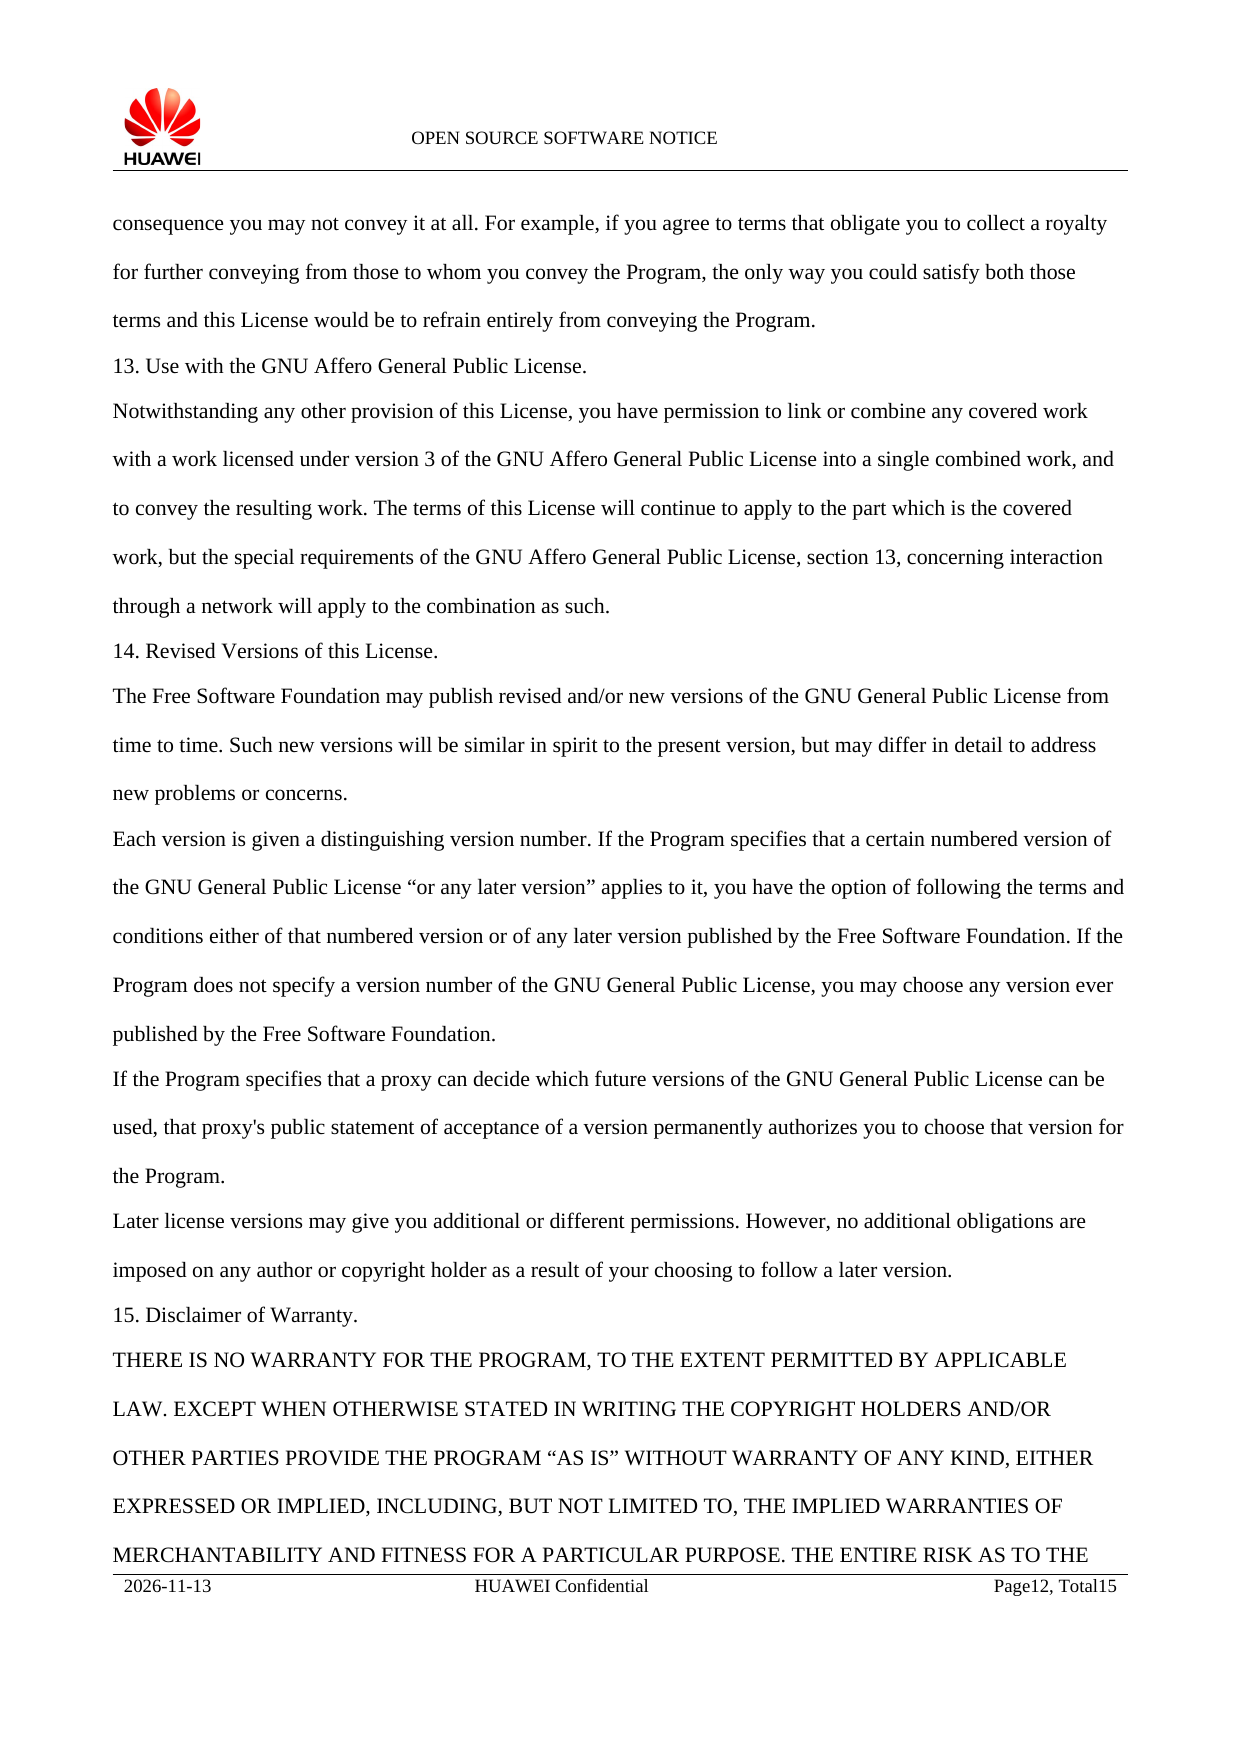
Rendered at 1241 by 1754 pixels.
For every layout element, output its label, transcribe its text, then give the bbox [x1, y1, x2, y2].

text 14. Revised Versions of this License. [112, 634, 1128, 667]
text The Free Software Foundation may publish revised and/or new versions of the GNU General Public License from time to time. Such new versions will be similar in spirit to the present version, but may differ in detail to address new problems or concerns. [112, 679, 1128, 809]
text Later license versions may give you additional or different permissions. However, no additional obligations are imposed on any author or copyright holder as a result of your choosing to follow a later version. [112, 1204, 1128, 1286]
text Each version is given a distinguishing version number. If the Program specifies that a certain numbered version of the GNU General Public License “or any later version” applies to it, you have the option of following the terms and conditions either of that numbered version or of any later version published by the Free Software Foundation. If the Program does not specify a version number of the GNU General Public License, you may choose any version ever published by the Free Software Foundation. [112, 822, 1128, 1049]
picture [124, 88, 201, 165]
text 13. Use with the GNU Affero General Public License. [112, 349, 1128, 381]
text 15. Disclaimer of Warranty. [112, 1298, 1128, 1331]
text Notwithstanding any other provision of this License, you have permission to link or combine any covered work with a work licensed under version 3 of the GNU Affero General Public License into a single combined work, and to convey the resulting work. The terms of this License will continue to apply to the part which is the covered work, but the special requirements of the GNU Affero General Public License, section 13, concerning interaction through a network will apply to the combination as such. [112, 394, 1128, 622]
text If the Program specifies that a proxy can decide which future versions of the GNU General Public License can be used, that proxy's public statement of acceptance of a version permanently authorizes you to choose that version for the Program. [112, 1062, 1128, 1192]
